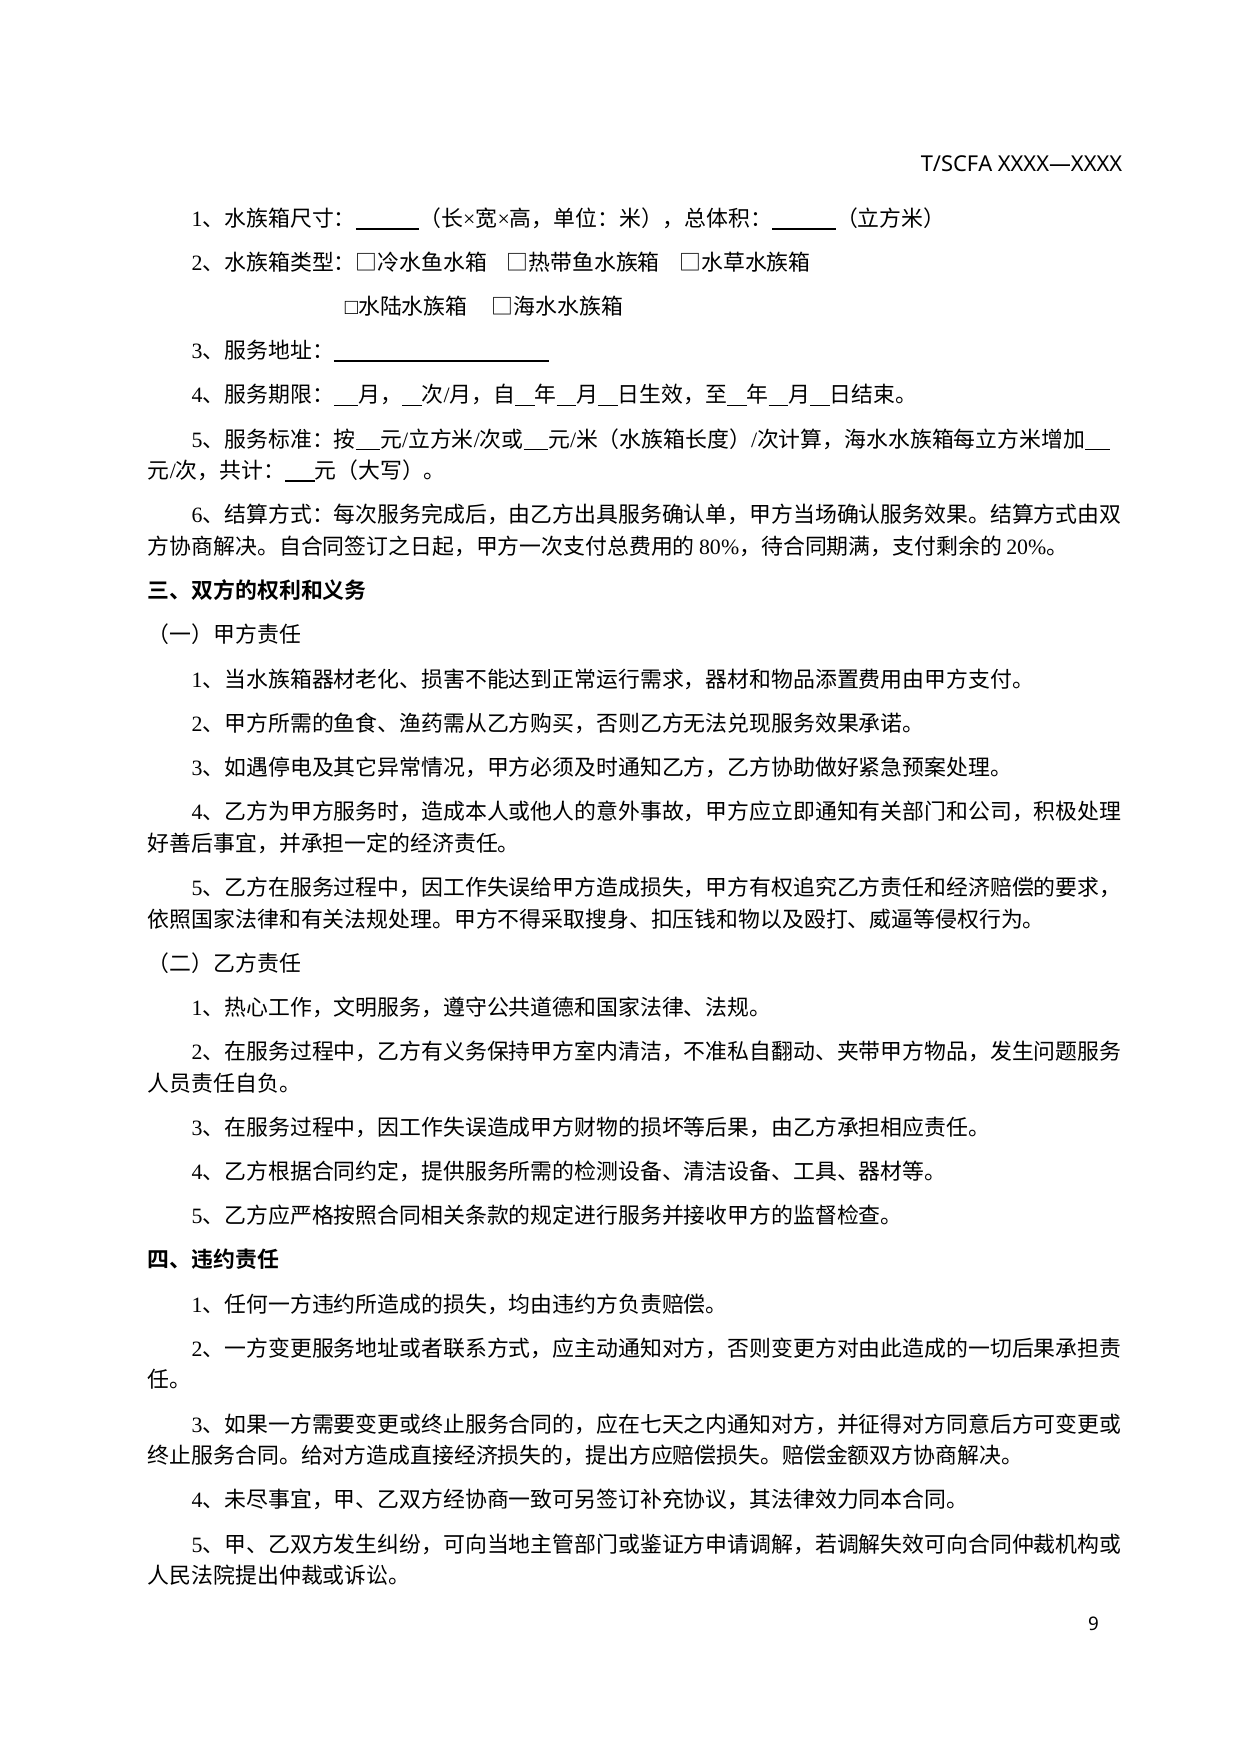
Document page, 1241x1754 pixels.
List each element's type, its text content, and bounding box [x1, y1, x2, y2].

text 2、在服务过程中，乙方有义务保持甲方室内清洁，不准私自翻动、夹带甲方物品，发生问题服务人员责任自负。 [148, 1034, 1122, 1097]
text 5、乙方应严格按照合同相关条款的规定进行服务并接收甲方的监督检查。 [148, 1198, 1122, 1230]
text 6、结算方式：每次服务完成后，由乙方出具服务确认单，甲方当场确认服务效果。结算方式由双方协商解决。自合同签订之日起，甲方一次支付总费用的80%，待合同期满，支付剩余的20%。 [148, 497, 1122, 561]
text 1、当水族箱器材老化、损害不能达到正常运行需求，器材和物品添置费用由甲方支付。 [148, 662, 1122, 693]
text 3、如果一方需要变更或终止服务合同的，应在七天之内通知对方，并征得对方同意后方可变更或终止服务合同。给对方造成直接经济损失的，提出方应赔偿损失。赔偿金额双方协商解决。 [148, 1407, 1122, 1470]
text 1、水族箱尺寸： （长×宽×高，单位：米），总体积： （立方米） [148, 201, 1122, 232]
text 5、服务标准：按 元/立方米/次或 元/米（水族箱长度）/次计算，海水水族箱每立方米增加 元/次，共计： 元（大写）。 [148, 422, 1122, 485]
text 5、乙方在服务过程中，因工作失误给甲方造成损失，甲方有权追究乙方责任和经济赔偿的要求，依照国家法律和有关法规处理。甲方不得采取搜身、扣压钱和物以及殴打、威逼等侵权行为。 [148, 870, 1122, 933]
text 5、甲、乙双方发生纠纷，可向当地主管部门或鉴证方申请调解，若调解失效可向合同仲裁机构或人民法院提出仲裁或诉讼。 [148, 1527, 1122, 1590]
text □水陆水族箱 □海水水族箱 [148, 289, 1122, 321]
text （一）甲方责任 [148, 617, 1122, 649]
text （二）乙方责任 [148, 946, 1122, 977]
text 1、热心工作，文明服务，遵守公共道德和国家法律、法规。 [148, 990, 1122, 1022]
text 3、如遇停电及其它异常情况，甲方必须及时通知乙方，乙方协助做好紧急预案处理。 [148, 750, 1122, 782]
text 2、水族箱类型：□冷水鱼水箱 □热带鱼水族箱 □水草水族箱 [148, 245, 1122, 277]
text 4、乙方根据合同约定，提供服务所需的检测设备、清洁设备、工具、器材等。 [148, 1154, 1122, 1186]
text 3、服务地址： [148, 333, 1122, 365]
text 4、乙方为甲方服务时，造成本人或他人的意外事故，甲方应立即通知有关部门和公司，积极处理好善后事宜，并承担一定的经济责任。 [148, 794, 1122, 857]
text 2、一方变更服务地址或者联系方式，应主动通知对方，否则变更方对由此造成的一切后果承担责任。 [148, 1331, 1122, 1394]
text 4、未尽事宜，甲、乙双方经协商一致可另签订补充协议，其法律效力同本合同。 [148, 1482, 1122, 1514]
text 四、违约责任 [148, 1242, 1122, 1274]
text 4、服务期限： 月， 次/月，自 年 月 日生效，至 年 月 日结束。 [148, 377, 1122, 409]
text 2、甲方所需的鱼食、渔药需从乙方购买，否则乙方无法兑现服务效果承诺。 [148, 706, 1122, 737]
text 1、任何一方违约所造成的损失，均由违约方负责赔偿。 [148, 1287, 1122, 1318]
text 三、双方的权利和义务 [148, 573, 1122, 605]
text 3、在服务过程中，因工作失误造成甲方财物的损坏等后果，由乙方承担相应责任。 [148, 1110, 1122, 1142]
